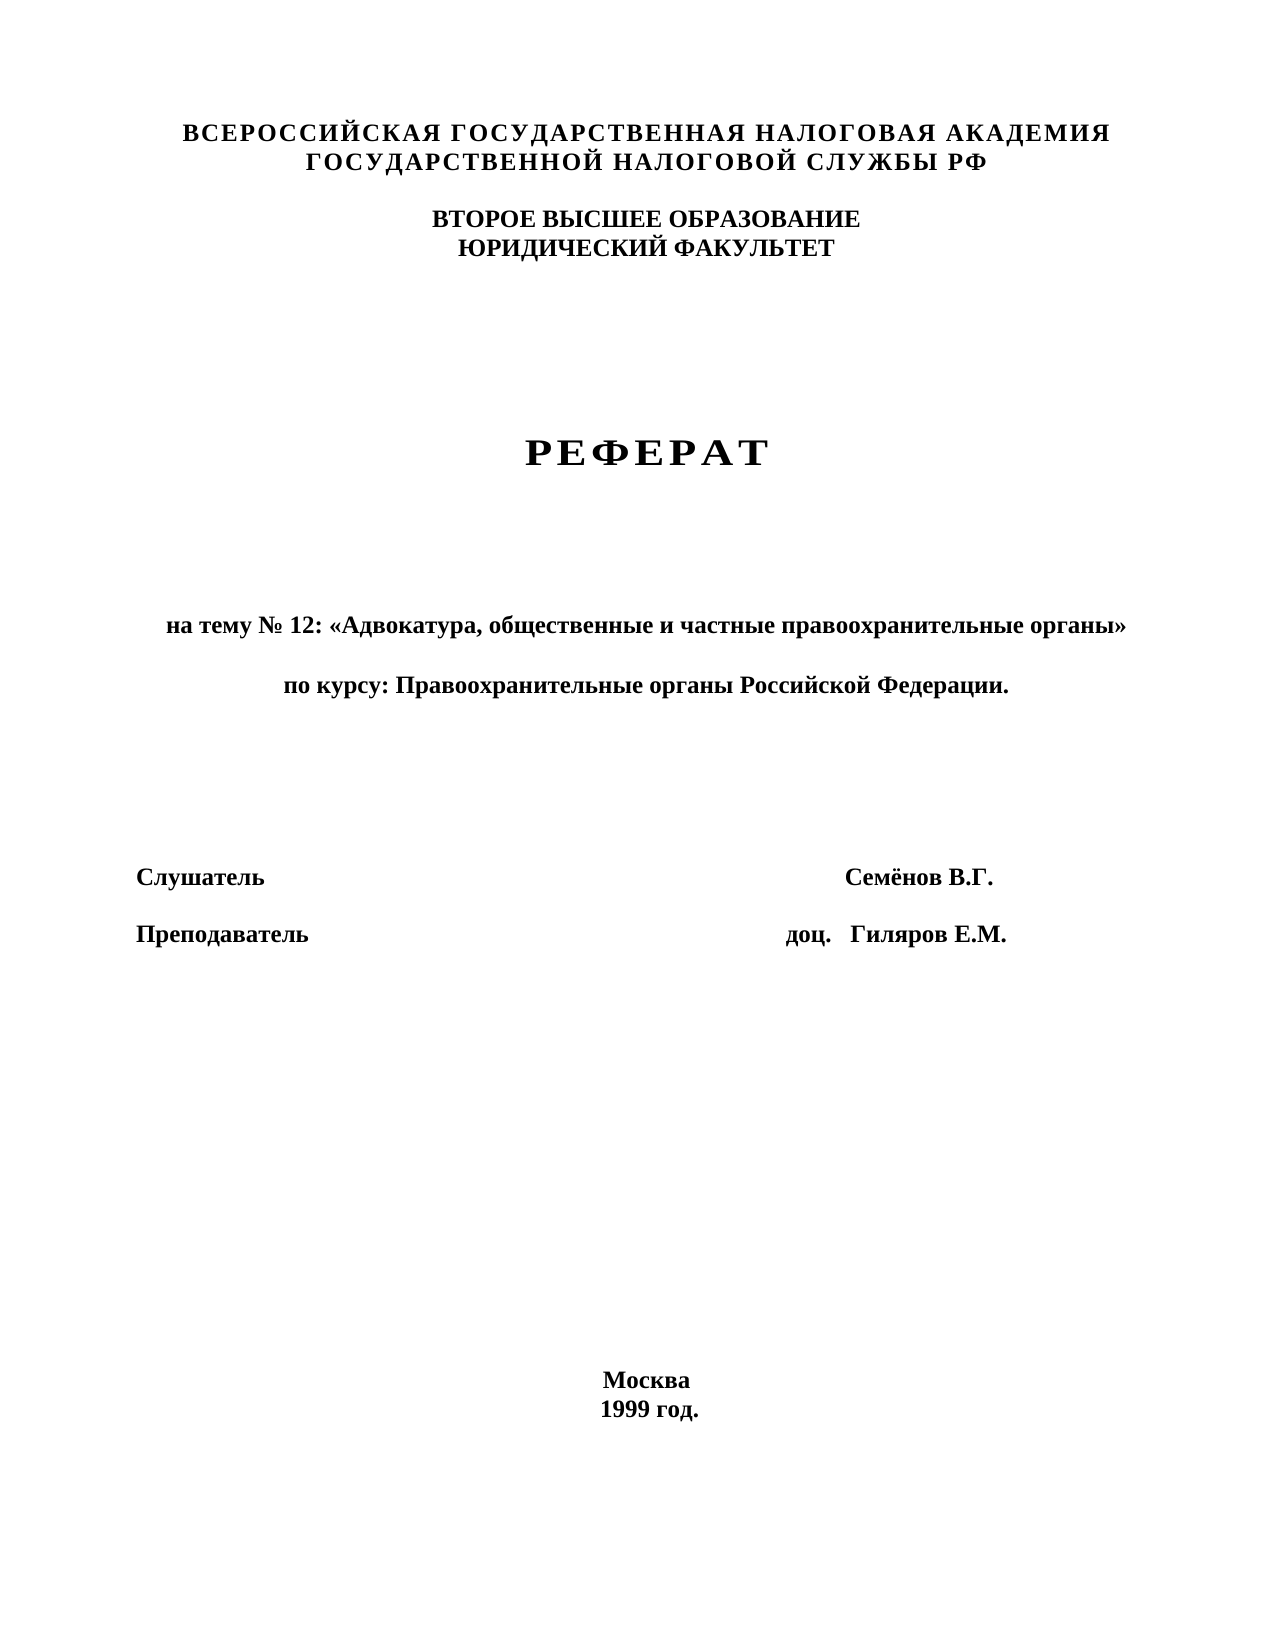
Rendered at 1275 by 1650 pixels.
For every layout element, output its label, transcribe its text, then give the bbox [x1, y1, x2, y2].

title РЕФЕРАТ [136, 430, 1157, 473]
text Москва [136, 1365, 1157, 1394]
title Юридический факультет [136, 233, 1157, 262]
subtitle Второе высшее образование [136, 204, 1157, 233]
text по курсу: Правоохранительные органы Российской Федерации. [136, 670, 1157, 699]
text Преподаватель доц. Гиляров Е.М. [136, 919, 1157, 948]
text Слушатель Семёнов В.Г. [136, 862, 1157, 891]
text на тему № 12: «Адвокатура, общественные и частные правоохранительные органы» [136, 610, 1157, 639]
title ВСЕРОССИЙСКАЯ ГОСУДАРСТВЕННАЯ НАЛОГОВАЯ АКАДЕМИЯ ГОСУДАРСТВЕННОЙ НАЛОГОВОЙ СЛУЖБЫ РФ [136, 118, 1157, 176]
text 1999 год. [136, 1394, 1157, 1423]
